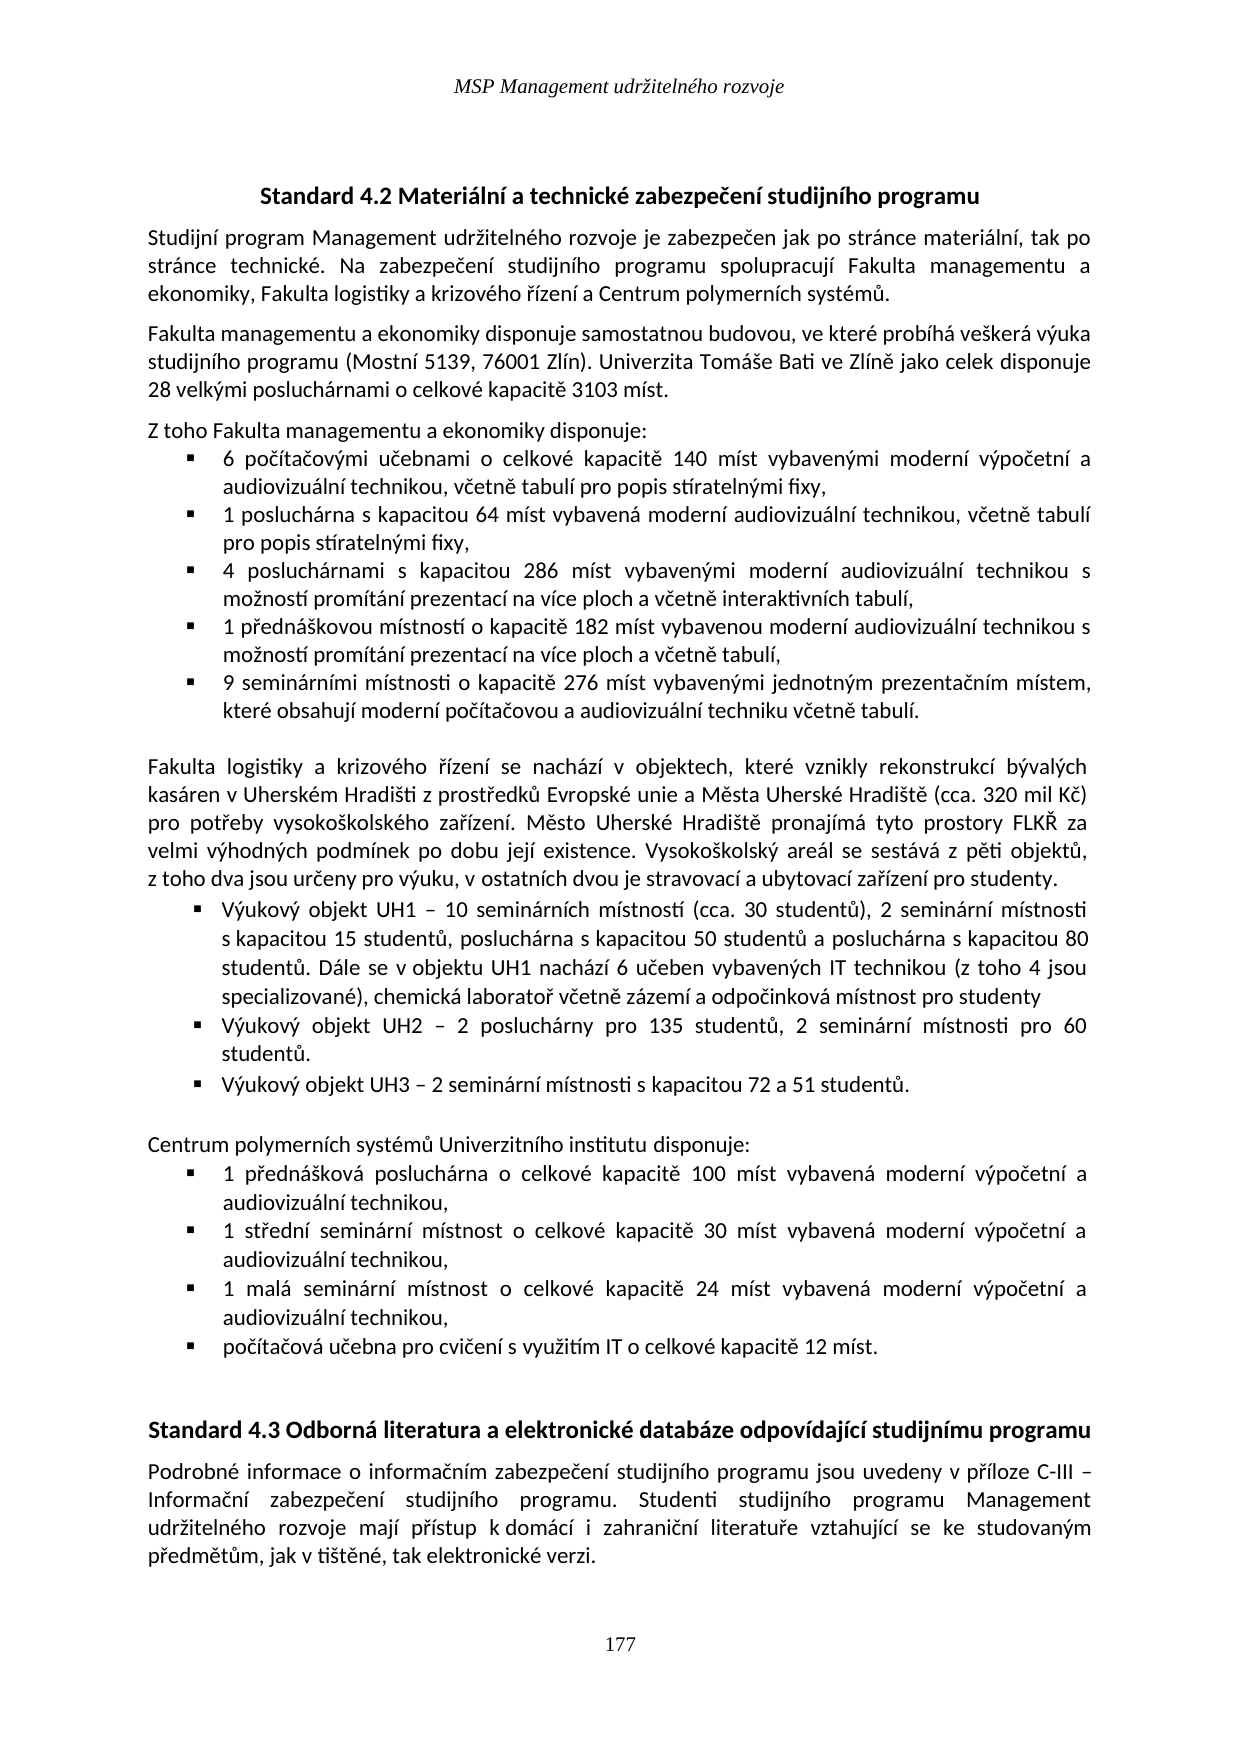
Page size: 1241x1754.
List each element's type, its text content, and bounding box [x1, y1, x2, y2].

text Fakulta logistiky a krizového řízení se nachází v objektech, které vznikly rekonstrukcí bývalých kasáren v Uherském Hradišti z prostředků Evropské unie a Města Uherské Hradiště (cca. 320 mil Kč) pro potřeby vysokoškolského zařízení. Město Uherské Hradiště pronajímá tyto prostory FLKŘ za velmi výhodných podmínek po dobu její existence. Vysokoškolský areál se sestává z pěti objektů, z toho dva jsou určeny pro výuku, v ostatních dvou je stravovací a ubytovací zařízení pro studenty. [148, 752, 1089, 892]
list 9 seminárními místnosti o kapacitě 276 míst vybavenými jednotným prezentačním místem, které obsahují moderní počítačovou a audiovizuální techniku včetně tabulí. [185, 668, 1093, 724]
list 6 počítačovými učebnami o celkové kapacitě 140 míst vybavenými moderní výpočetní a audiovizuální technikou, včetně tabulí pro popis stíratelnými fixy, [185, 444, 1093, 500]
list 1 malá seminární místnost o celkové kapacitě 24 míst vybavená moderní výpočetní a audiovizuální technikou, [185, 1274, 1089, 1331]
list 4 posluchárnami s kapacitou 286 míst vybavenými moderní audiovizuální technikou s možností promítání prezentací na více ploch a včetně interaktivních tabulí, [185, 556, 1093, 612]
list Výukový objekt UH2 – 2 posluchárny pro 135 studentů, 2 seminární místnosti pro 60 studentů. [192, 1011, 1089, 1068]
text Z toho Fakulta managementu a ekonomiky disponuje: [148, 416, 1093, 444]
list 1 posluchárna s kapacitou 64 míst vybavená moderní audiovizuální technikou, včetně tabulí pro popis stíratelnými fixy, [185, 500, 1093, 556]
list 1 střední seminární místnost o celkové kapacitě 30 míst vybavená moderní výpočetní a audiovizuální technikou, [185, 1216, 1089, 1273]
list Výukový objekt UH1 – 10 seminárních místností (cca. 30 studentů), 2 seminární místnosti s kapacitou 15 studentů, posluchárna s kapacitou 50 studentů a posluchárna s kapacitou 80 studentů. Dále se v objektu UH1 nachází 6 učeben vybavených IT technikou (z toho 4 jsou specializované), chemická laboratoř včetně zázemí a odpočinková místnost pro studenty [192, 895, 1089, 1010]
text Centrum polymerních systémů Univerzitního institutu disponuje: [148, 1130, 1089, 1158]
list počítačová učebna pro cvičení s využitím IT o celkové kapacitě 12 míst. [185, 1332, 1089, 1360]
list 1 přednášková posluchárna o celkové kapacitě 100 míst vybavená moderní výpočetní a audiovizuální technikou, [185, 1159, 1089, 1216]
text Standard 4.3 Odborná literatura a elektronické databáze odpovídající studijnímu programu [148, 1414, 1093, 1444]
list Výukový objekt UH3 – 2 seminární místnosti s kapacitou 72 a 51 studentů. [192, 1070, 1089, 1098]
text Podrobné informace o informačním zabezpečení studijního programu jsou uvedeny v příloze C-III – Informační zabezpečení studijního programu. Studenti studijního programu Management udržitelného rozvoje mají přístup k domácí i zahraniční literatuře vztahující se ke studovaným předmětům, jak v tištěné, tak elektronické verzi. [148, 1457, 1093, 1569]
text Standard 4.2 Materiální a technické zabezpečení studijního programu [148, 180, 1093, 210]
text Studijní program Management udržitelného rozvoje je zabezpečen jak po stránce materiální, tak po stránce technické. Na zabezpečení studijního programu spolupracují Fakulta managementu a ekonomiky, Fakulta logistiky a krizového řízení a Centrum polymerních systémů. [148, 223, 1093, 307]
list 1 přednáškovou místností o kapacitě 182 míst vybavenou moderní audiovizuální technikou s možností promítání prezentací na více ploch a včetně tabulí, [185, 612, 1093, 668]
text Fakulta managementu a ekonomiky disponuje samostatnou budovou, ve které probíhá veškerá výuka studijního programu (Mostní 5139, 76001 Zlín). Univerzita Tomáše Bati ve Zlíně jako celek disponuje 28 velkými posluchárnami o celkové kapacitě 3103 míst. [148, 319, 1093, 403]
